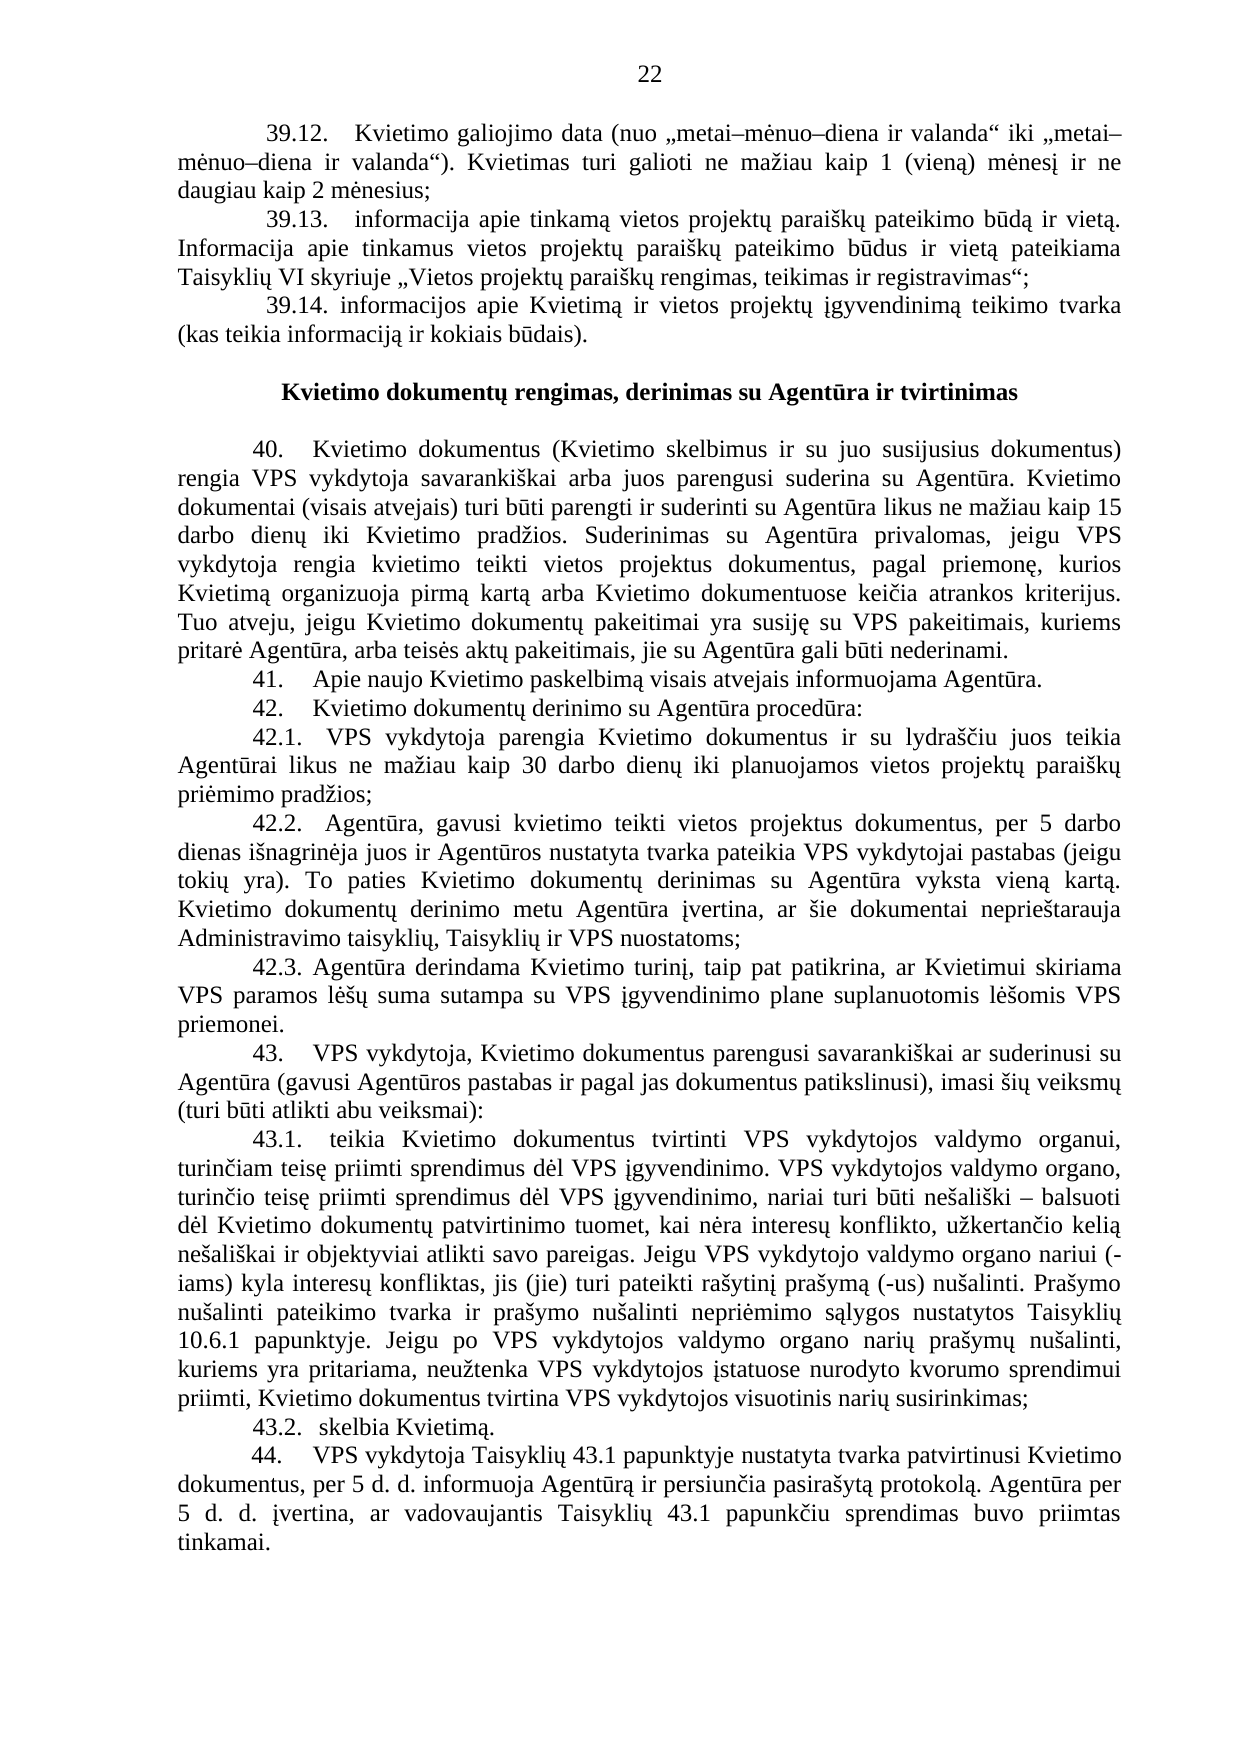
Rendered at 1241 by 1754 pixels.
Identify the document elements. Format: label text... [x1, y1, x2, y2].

list skelbia Kvietimą. [177, 1412, 1122, 1441]
list Apie naujo Kvietimo paskelbimą visais atvejais informuojama Agentūra. [177, 664, 1122, 693]
list Kvietimo dokumentus (Kvietimo skelbimus ir su juo susijusius dokumentus) rengia VPS vykdytoja savarankiškai arba juos parengusi suderina su Agentūra. Kvietimo dokumentai (visais atvejais) turi būti parengti ir suderinti su Agentūra likus ne mažiau kaip 15 darbo dienų iki Kvietimo pradžios. Suderinimas su Agentūra privalomas, jeigu VPS vykdytoja rengia kvietimo teikti vietos projektus dokumentus, pagal priemonę, kurios Kvietimą organizuoja pirmą kartą arba Kvietimo dokumentuose keičia atrankos kriterijus. Tuo atveju, jeigu Kvietimo dokumentų pakeitimai yra susiję su VPS pakeitimais, kuriems pritarė Agentūra, arba teisės aktų pakeitimais, jie su Agentūra gali būti nederinami. [177, 434, 1122, 664]
list VPS vykdytoja, Kvietimo dokumentus parengusi savarankiškai ar suderinusi su Agentūra (gavusi Agentūros pastabas ir pagal jas dokumentus patikslinusi), imasi šių veiksmų (turi būti atlikti abu veiksmai): [177, 1038, 1122, 1124]
list Kvietimo dokumentų rengimas, derinimas su Agentūra ir tvirtinimas [177, 377, 1122, 406]
list Kvietimo galiojimo data (nuo „metai–mėnuo–diena ir valanda“ iki „metai–mėnuo–diena ir valanda“). Kvietimas turi galioti ne mažiau kaip 1 (vieną) mėnesį ir ne daugiau kaip 2 mėnesius; [177, 118, 1122, 204]
list Agentūra, gavusi kvietimo teikti vietos projektus dokumentus, per 5 darbo dienas išnagrinėja juos ir Agentūros nustatyta tvarka pateikia VPS vykdytojai pastabas (jeigu tokių yra). To paties Kvietimo dokumentų derinimas su Agentūra vyksta vieną kartą. Kvietimo dokumentų derinimo metu Agentūra įvertina, ar šie dokumentai neprieštarauja Administravimo taisyklių, Taisyklių ir VPS nuostatoms; [177, 808, 1122, 952]
list Kvietimo dokumentų derinimo su Agentūra procedūra: [177, 693, 1122, 722]
list informacijos apie Kvietimą ir vietos projektų įgyvendinimą teikimo tvarka (kas teikia informaciją ir kokiais būdais). [177, 291, 1122, 348]
list teikia Kvietimo dokumentus tvirtinti VPS vykdytojos valdymo organui, turinčiam teisę priimti sprendimus dėl VPS įgyvendinimo. VPS vykdytojos valdymo organo, turinčio teisę priimti sprendimus dėl VPS įgyvendinimo, nariai turi būti nešališki – balsuoti dėl Kvietimo dokumentų patvirtinimo tuomet, kai nėra interesų konflikto, užkertančio kelią nešališkai ir objektyviai atlikti savo pareigas. Jeigu VPS vykdytojo valdymo organo nariui (-iams) kyla interesų konfliktas, jis (jie) turi pateikti rašytinį prašymą (-us) nušalinti. Prašymo nušalinti pateikimo tvarka ir prašymo nušalinti nepriėmimo sąlygos nustatytos Taisyklių 10.6.1 papunktyje. Jeigu po VPS vykdytojos valdymo organo narių prašymų nušalinti, kuriems yra pritariama, neužtenka VPS vykdytojos įstatuose nurodyto kvorumo sprendimui priimti, Kvietimo dokumentus tvirtina VPS vykdytojos visuotinis narių susirinkimas; [177, 1124, 1122, 1412]
list Agentūra derindama Kvietimo turinį, taip pat patikrina, ar Kvietimui skiriama VPS paramos lėšų suma sutampa su VPS įgyvendinimo plane suplanuotomis lėšomis VPS priemonei. [177, 952, 1122, 1038]
list VPS vykdytoja Taisyklių 43.1 papunktyje nustatyta tvarka patvirtinusi Kvietimo dokumentus, per 5 d. d. informuoja Agentūrą ir persiunčia pasirašytą protokolą. Agentūra per 5 d. d. įvertina, ar vadovaujantis Taisyklių 43.1 papunkčiu sprendimas buvo priimtas tinkamai. [177, 1441, 1122, 1556]
list VPS vykdytoja parengia Kvietimo dokumentus ir su lydraščiu juos teikia Agentūrai likus ne mažiau kaip 30 darbo dienų iki planuojamos vietos projektų paraiškų priėmimo pradžios; [177, 722, 1122, 808]
list informacija apie tinkamą vietos projektų paraiškų pateikimo būdą ir vietą. Informacija apie tinkamus vietos projektų paraiškų pateikimo būdus ir vietą pateikiama Taisyklių VI skyriuje „Vietos projektų paraiškų rengimas, teikimas ir registravimas“; [177, 204, 1122, 291]
